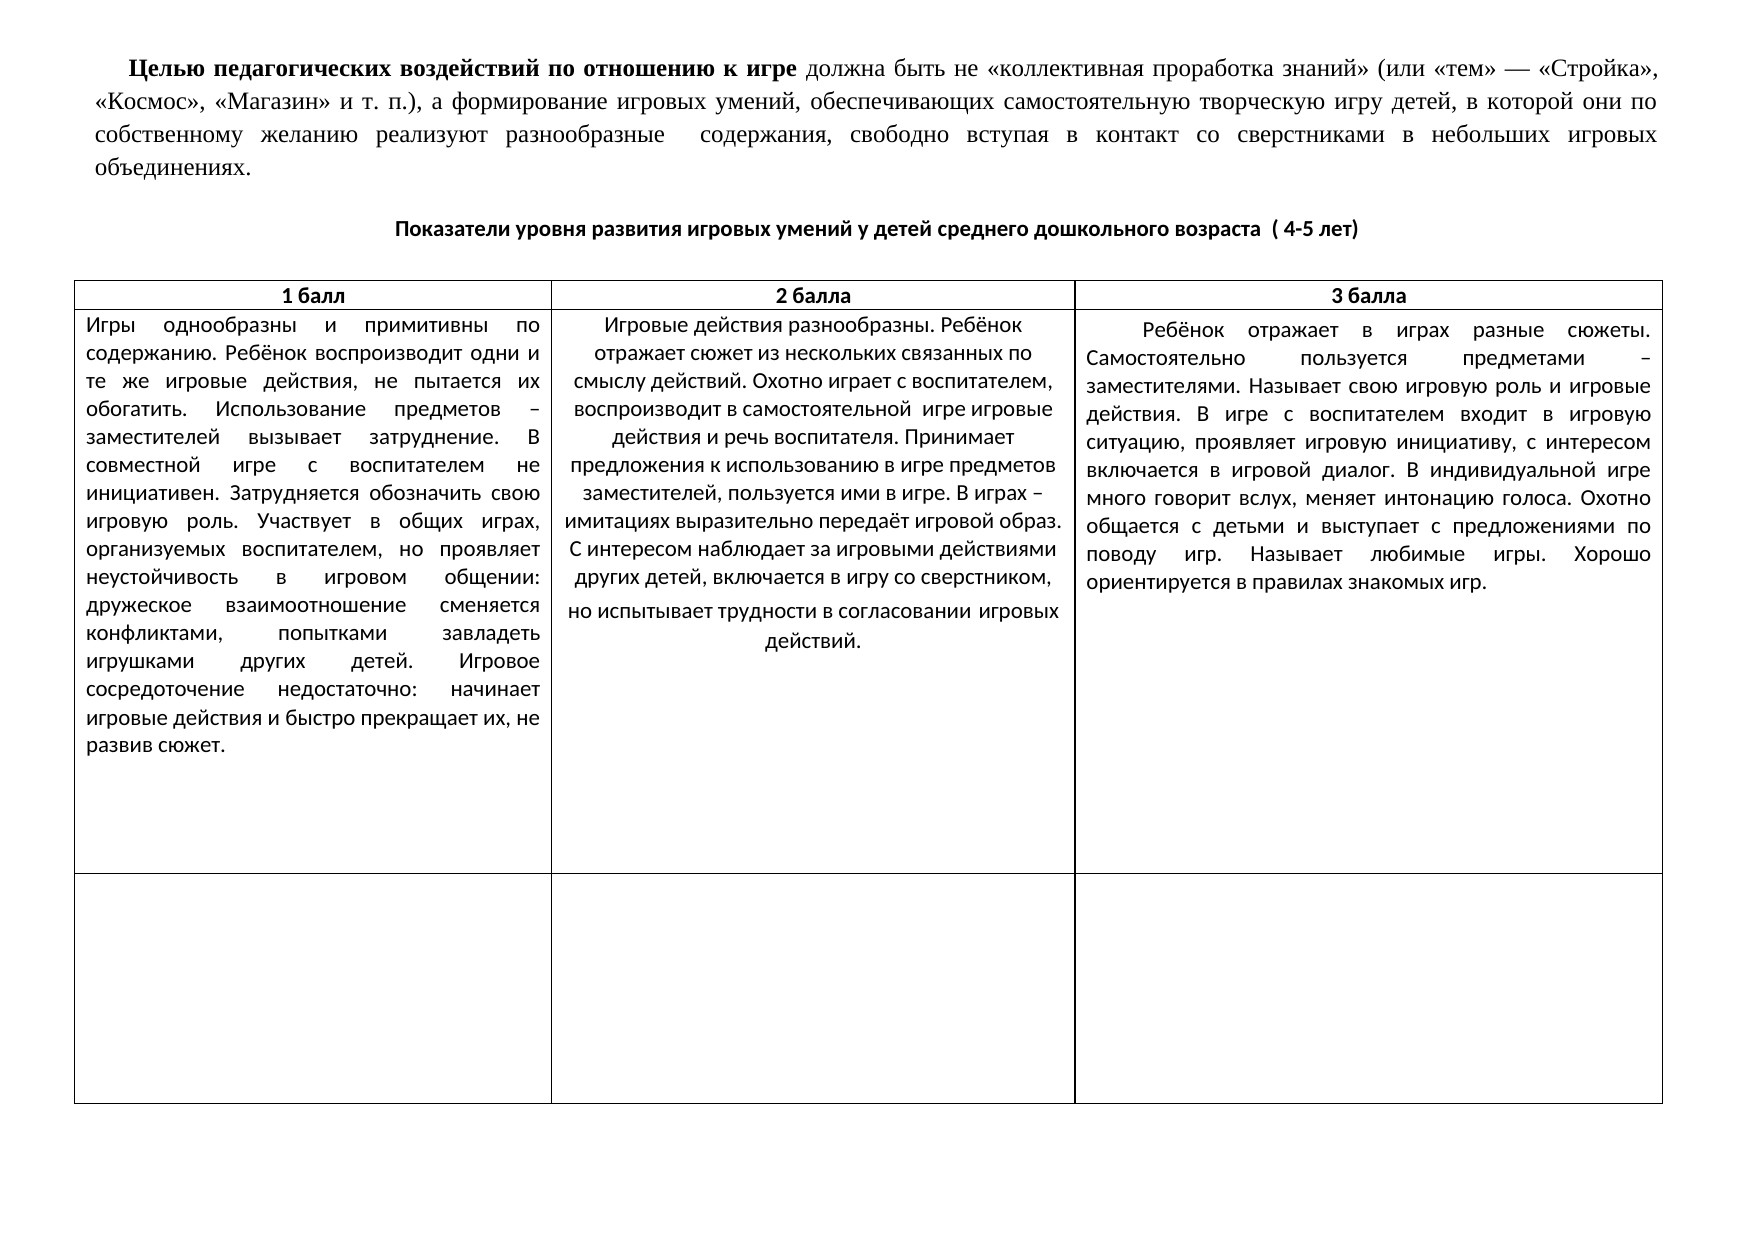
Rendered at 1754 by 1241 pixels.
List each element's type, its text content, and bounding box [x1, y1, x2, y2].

table_cell Игровые действия разнообразны. Ребёнок отражает сюжет из нескольких связанных по смыслу действий. Охотно играет с воспитателем, воспроизводит в самостоятельной игре игровые действия и речь воспитателя. Принимает предложения к использованию в игре предметов заместителей, пользуется ими в игре. В играх – имитациях выразительно передаёт игровой образ. С интересом наблюдает за игровыми действиями других детей, включается в игру со сверстником, но испытывает трудности в согласовании игровых действий. [552, 310, 1074, 873]
table_header 1 балл [75, 281, 551, 309]
table_cell Ребёнок отражает в играх разные сюжеты. Самостоятельно пользуется предметами – заместителями. Называет свою игровую роль и игровые действия. В игре с воспитателем входит в игровую ситуацию, проявляет игровую инициативу, с интересом включается в игровой диалог. В индивидуальной игре много говорит вслух, меняет интонацию голоса. Охотно общается с детьми и выступает с предложениями по поводу игр. Называет любимые игры. Хорошо ориентируется в правилах знакомых игр. [1076, 310, 1662, 873]
table_cell Игры однообразны и примитивны по содержанию. Ребёнок воспроизводит одни и те же игровые действия, не пытается их обогатить. Использование предметов – заместителей вызывает затруднение. В совместной игре с воспитателем не инициативен. Затрудняется обозначить свою игровую роль. Участвует в общих играх, организуемых воспитателем, но проявляет неустойчивость в игровом общении: дружеское взаимоотношение сменяется конфликтами, попытками завладеть игрушками других детей. Игровое сосредоточение недостаточно: начинает игровые действия и быстро прекращает их, не развив сюжет. [75, 310, 551, 873]
table_cell [552, 874, 1074, 1103]
text Целью педагогических воздействий по отношению к игре должна быть не «коллективная проработка знаний» (или «тем» — «Стройка», «Космос», «Магазин» и т. п.), а формирование игровых умений, обеспечивающих самостоятельную творческую игру детей, в которой они по собственному желанию реализуют разнообразные содержания, свободно вступая в контакт со сверстниками в небольших игровых объединениях. [94, 53, 1659, 181]
table_header 2 балла [552, 281, 1074, 309]
text Показатели уровня развития игровых умений у детей среднего дошкольного возраста ( 4-5 лет) [94, 214, 1659, 242]
table_cell [75, 874, 551, 1103]
table_header 3 балла [1076, 281, 1662, 309]
table_cell [1076, 874, 1662, 1103]
